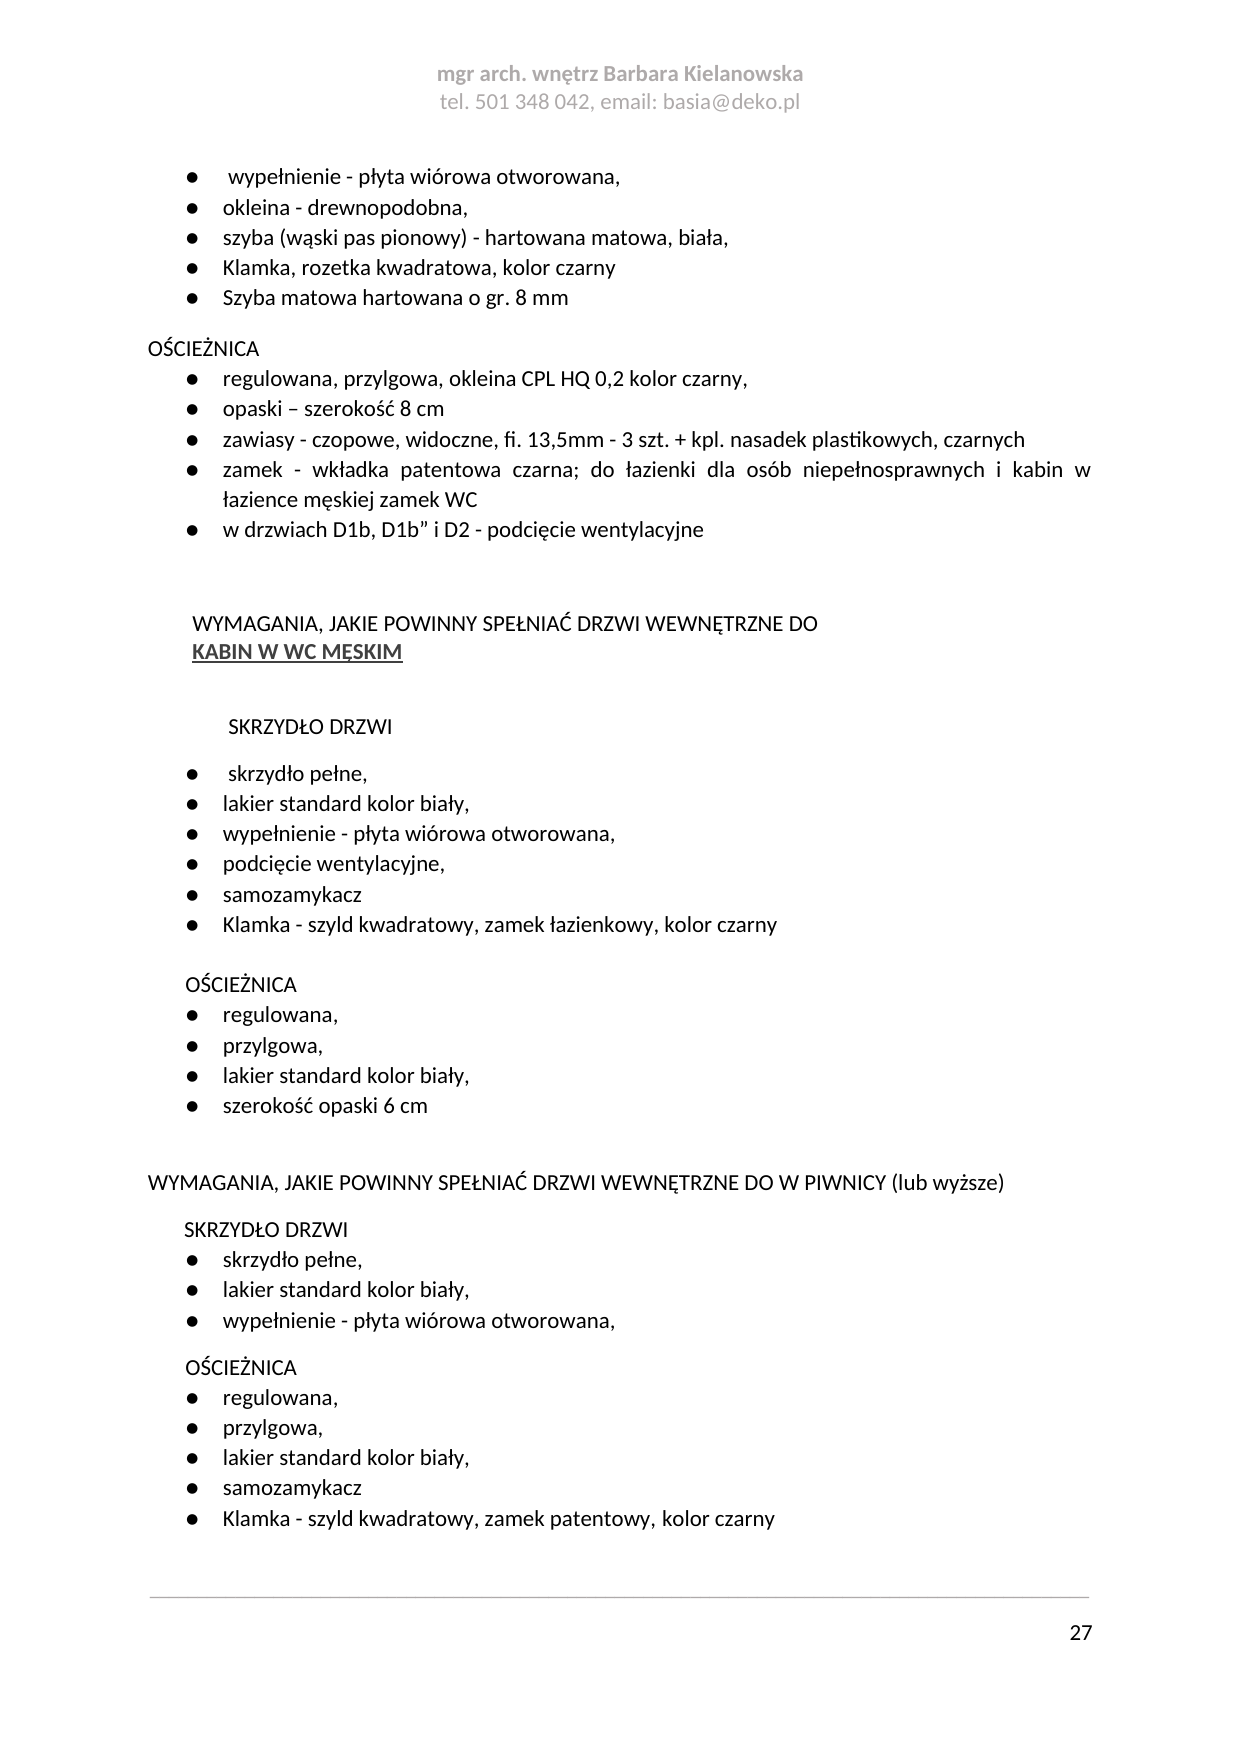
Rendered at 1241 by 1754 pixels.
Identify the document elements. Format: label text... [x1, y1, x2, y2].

text KABIN W WC MĘSKIM [148, 637, 1092, 665]
list przylgowa, [185, 1413, 1092, 1441]
list regulowana, [185, 1001, 1092, 1029]
list Klamka - szyld kwadratowy, zamek łazienkowy, kolor czarny [185, 910, 1092, 938]
list opaski – szerokość 8 cm [185, 394, 1092, 423]
text OŚCIEŻNICA [185, 1353, 1092, 1381]
list zamek - wkładka patentowa czarna; do łazienki dla osób niepełnosprawnych i kabin w łazience męskiej zamek WC [185, 455, 1092, 513]
list Szyba matowa hartowana o gr. 8 mm [185, 283, 1092, 311]
list lakier standard kolor biały, [185, 1276, 1092, 1304]
list podcięcie wentylacyjne, [185, 849, 1092, 878]
text SKRZYDŁO DRZWI [148, 712, 1092, 740]
text OŚCIEŻNICA [185, 970, 1092, 998]
list okleina - drewnopodobna, [185, 193, 1092, 221]
text SKRZYDŁO DRZWI [148, 1215, 1092, 1243]
list samozamykacz [185, 1473, 1092, 1502]
list wypełnienie - płyta wiórowa otworowana, [185, 819, 1092, 847]
text OŚCIEŻNICA [148, 334, 1092, 362]
list regulowana, przylgowa, okleina CPL HQ 0,2 kolor czarny, [185, 364, 1092, 392]
list wypełnienie - płyta wiórowa otworowana, [185, 1306, 1092, 1334]
list Klamka - szyld kwadratowy, zamek patentowy, kolor czarny [185, 1504, 1092, 1532]
list przylgowa, [185, 1031, 1092, 1059]
list lakier standard kolor biały, [185, 789, 1092, 817]
list samozamykacz [185, 880, 1092, 908]
list skrzydło pełne, [185, 1245, 1092, 1273]
list szyba (wąski pas pionowy) - hartowana matowa, biała, [185, 223, 1092, 251]
list w drzwiach D1b, D1b” i D2 - podcięcie wentylacyjne [185, 515, 1092, 543]
list wypełnienie - płyta wiórowa otworowana, [185, 162, 1092, 190]
list Klamka, rozetka kwadratowa, kolor czarny [185, 253, 1092, 281]
list skrzydło pełne, [185, 759, 1092, 787]
list szerokość opaski 6 cm [185, 1091, 1092, 1119]
list lakier standard kolor biały, [185, 1443, 1092, 1471]
list regulowana, [185, 1383, 1092, 1411]
list zawiasy - czopowe, widoczne, fi. 13,5mm - 3 szt. + kpl. nasadek plastikowych, czarnych [185, 425, 1092, 453]
list lakier standard kolor biały, [185, 1061, 1092, 1089]
